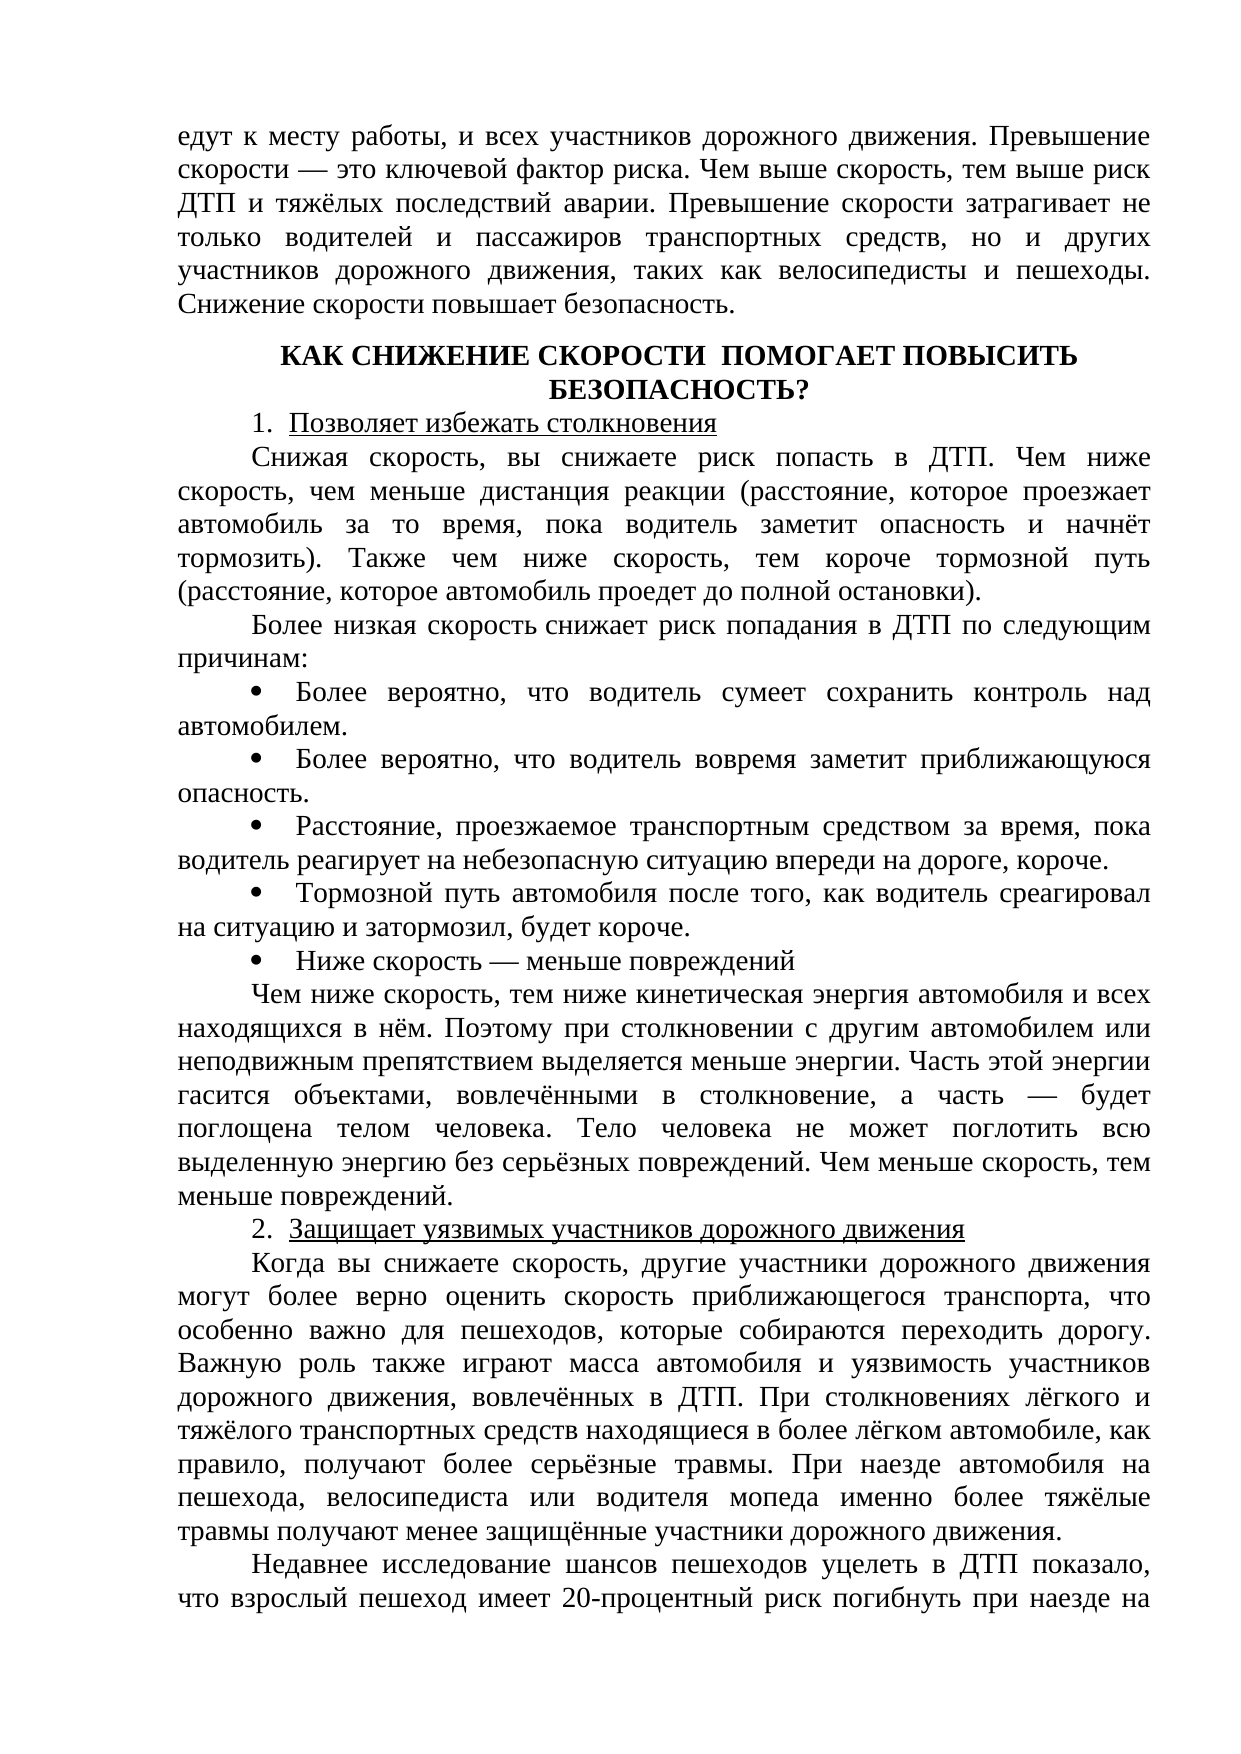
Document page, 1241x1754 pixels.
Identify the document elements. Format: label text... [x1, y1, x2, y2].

text КАК СНИЖЕНИЕ СКОРОСТИ ПОМОГАЕТ ПОВЫСИТЬ БЕЗОПАСНОСТЬ? [177, 338, 1181, 406]
list Ниже скорость — меньше повреждений [177, 943, 1152, 976]
text Чем ниже скорость, тем ниже кинетическая энергия автомобиля и всех находящихся в нём. Поэтому при столкновении с другим автомобилем или неподвижным препятствием выделяется меньше энергии. Часть этой энергии гасится объектами, вовлечёнными в столкновение, а часть — будет поглощена телом человека. Тело человека не может поглотить всю выделенную энергию без серьёзных повреждений. Чем меньше скорость, тем меньше повреждений. [177, 976, 1152, 1211]
text Более низкая скорость снижает риск попадания в ДТП по следующим причинам: [177, 607, 1152, 674]
list Более вероятно, что водитель сумеет сохранить контроль над автомобилем. [177, 674, 1152, 741]
text Снижая скорость, вы снижаете риск попасть в ДТП. Чем ниже скорость, чем меньше дистанция реакции (расстояние, которое проезжает автомобиль за то время, пока водитель заметит опасность и начнёт тормозить). Также чем ниже скорость, тем короче тормозной путь (расстояние, которое автомобиль проедет до полной остановки). [177, 439, 1152, 607]
list Более вероятно, что водитель вовремя заметит приближающуюся опасность. [177, 741, 1152, 808]
list Расстояние, проезжаемое транспортным средством за время, пока водитель реагирует на небезопасную ситуацию впереди на дороге, короче. [177, 808, 1152, 876]
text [177, 118, 1152, 319]
text Когда вы снижаете скорость, другие участники дорожного движения могут более верно оценить скорость приближающегося транспорта, что особенно важно для пешеходов, которые собираются переходить дорогу. Важную роль также играют масса автомобиля и уязвимость участников дорожного движения, вовлечённых в ДТП. При столкновениях лёгкого и тяжёлого транспортных средств находящиеся в более лёгком автомобиле, как правило, получают более серьёзные травмы. При наезде автомобиля на пешехода, велосипедиста или водителя мопеда именно более тяжёлые травмы получают менее защищённые участники дорожного движения. [177, 1245, 1152, 1547]
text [177, 1547, 1152, 1614]
list Позволяет избежать столкновения [251, 406, 1152, 439]
list Защищает уязвимых участников дорожного движения [251, 1211, 1152, 1245]
list Тормозной путь автомобиля после того, как водитель среагировал на ситуацию и затормозил, будет короче. [177, 876, 1152, 943]
